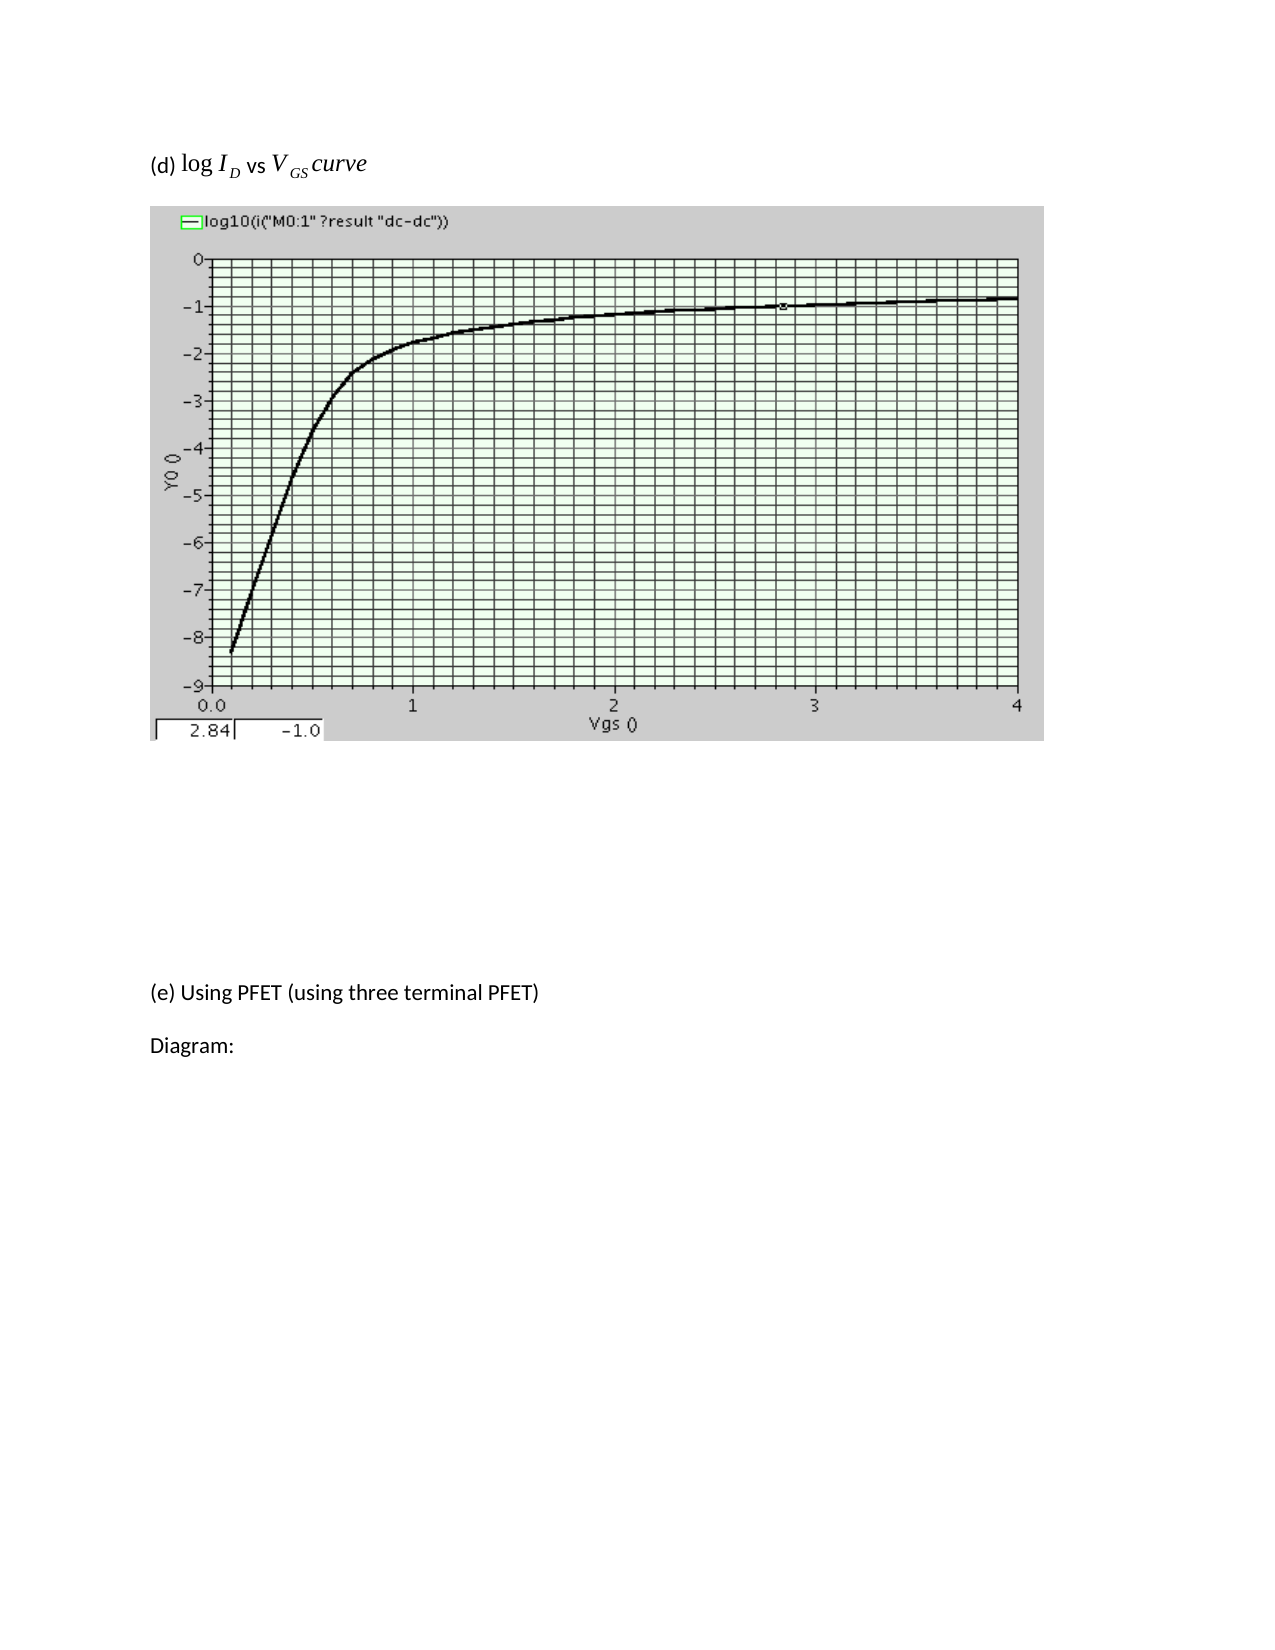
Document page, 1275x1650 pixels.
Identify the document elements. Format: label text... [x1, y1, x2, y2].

text Diagram: [150, 1031, 1125, 1059]
text (e) Using PFET (using three terminal PFET) [150, 978, 1125, 1006]
text (d) vs [150, 150, 1125, 181]
picture [150, 206, 1044, 741]
